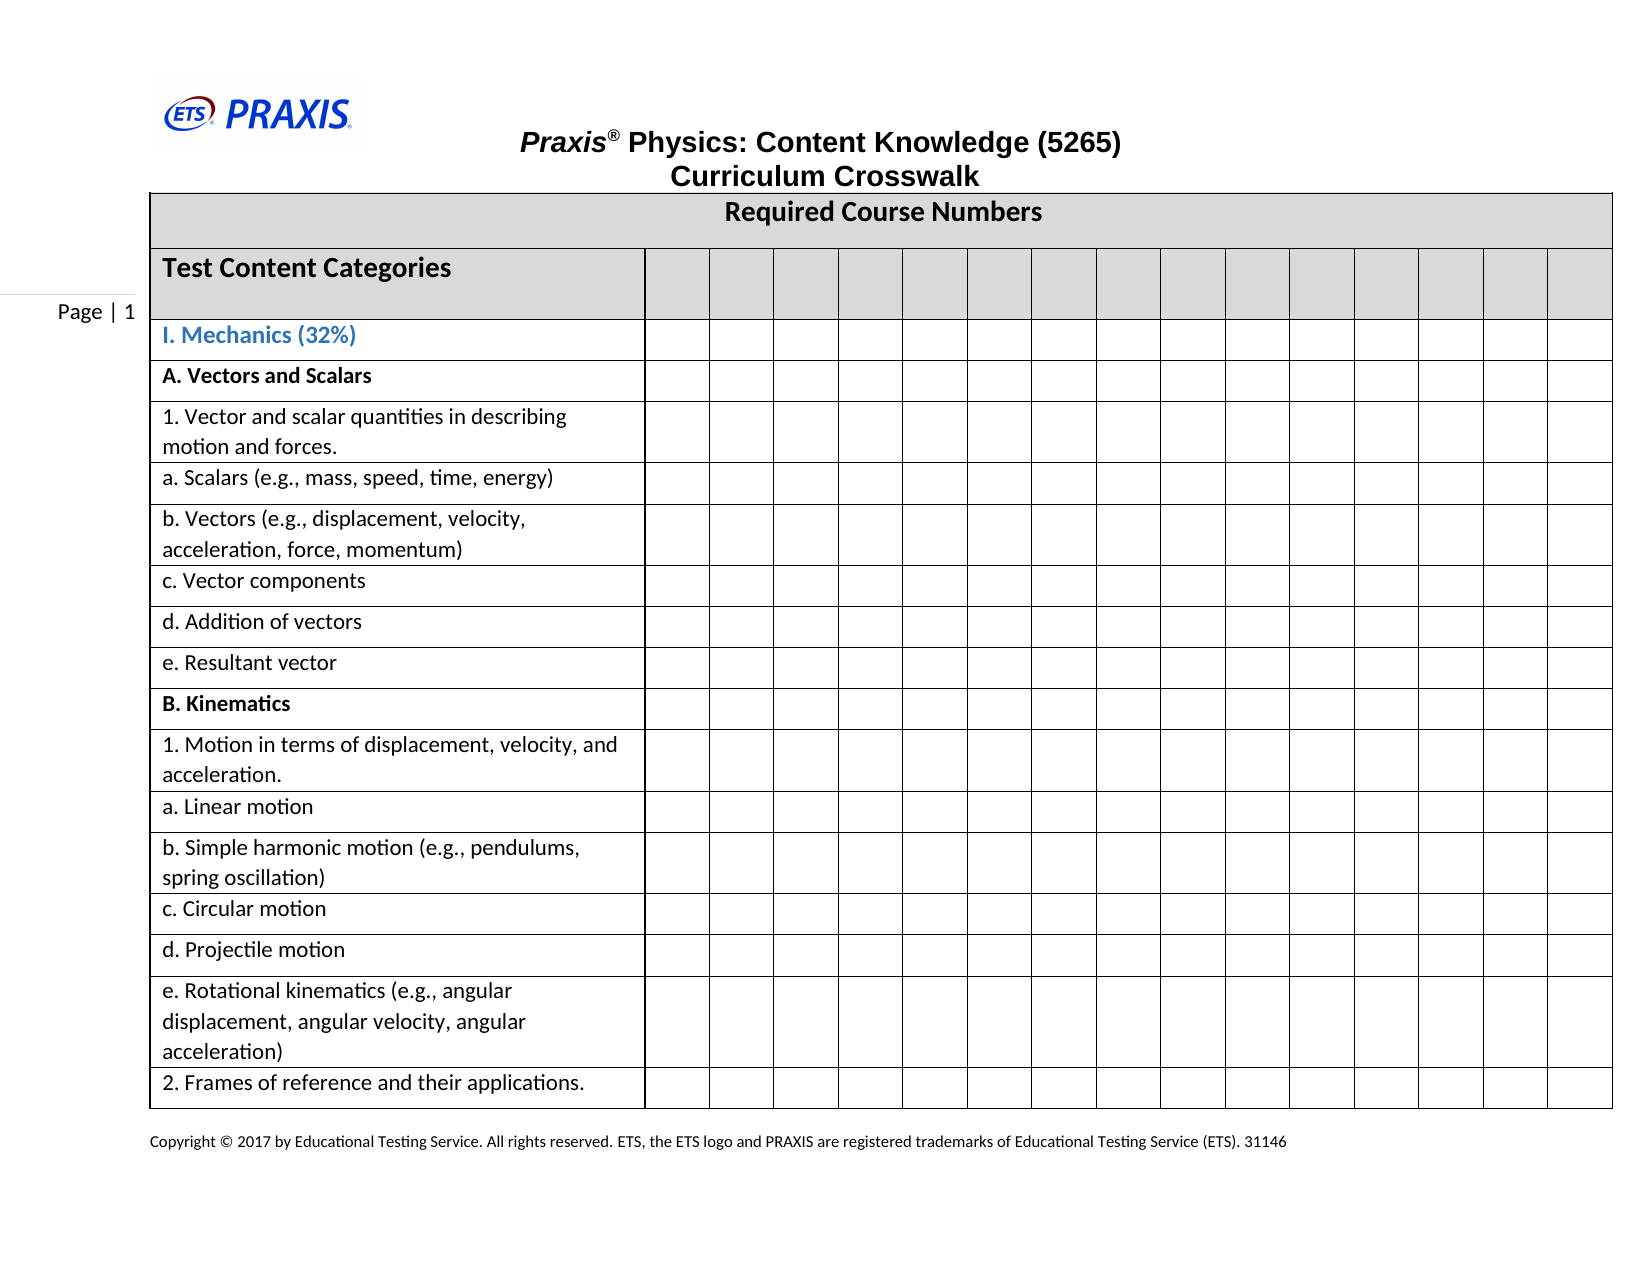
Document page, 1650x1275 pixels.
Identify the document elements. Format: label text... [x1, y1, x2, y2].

table_cell [1290, 463, 1354, 503]
table_cell [1355, 320, 1418, 360]
table_cell [1419, 607, 1483, 647]
table_cell [1484, 249, 1547, 319]
table_cell [646, 977, 709, 1067]
table_cell [1484, 935, 1547, 976]
table_cell [1097, 894, 1160, 934]
table_cell [710, 894, 773, 934]
table_cell [903, 607, 967, 647]
table_cell [903, 566, 967, 606]
table_cell [903, 935, 967, 976]
table_cell [839, 689, 902, 729]
table_cell [968, 505, 1031, 565]
table_cell [710, 648, 773, 688]
table_cell [903, 833, 967, 893]
table_cell [1032, 1068, 1096, 1108]
table_cell [1419, 463, 1483, 503]
table_cell [1161, 505, 1225, 565]
table_cell [968, 249, 1031, 319]
table_cell [1161, 833, 1225, 893]
table_cell [1290, 648, 1354, 688]
table_cell [646, 935, 709, 976]
table_cell [1484, 320, 1547, 360]
table_cell a. Scalars (e.g., mass, speed, time, energy) [151, 463, 644, 503]
table_cell [1161, 249, 1225, 319]
table_cell [968, 935, 1031, 976]
table_cell [1161, 792, 1225, 832]
table_cell [1484, 505, 1547, 565]
table_cell [1484, 648, 1547, 688]
table_cell [903, 402, 967, 462]
table_cell [1355, 249, 1418, 319]
table_cell [1226, 361, 1289, 401]
table_cell [903, 977, 967, 1067]
table_cell [1419, 977, 1483, 1067]
table_cell [1161, 607, 1225, 647]
table_cell [1032, 361, 1096, 401]
table_cell c. Circular motion [151, 894, 644, 934]
table_cell [1226, 792, 1289, 832]
table_cell [710, 935, 773, 976]
table_cell [1226, 1068, 1289, 1108]
table_cell [1097, 977, 1160, 1067]
table_cell [1097, 730, 1160, 791]
table_cell [774, 833, 838, 893]
table_cell [1161, 977, 1225, 1067]
table_cell [1290, 249, 1354, 319]
table_cell [839, 249, 902, 319]
table_cell [774, 607, 838, 647]
table_cell [1097, 463, 1160, 503]
table_cell [1355, 566, 1418, 606]
table_cell [1355, 648, 1418, 688]
table_cell [1097, 320, 1160, 360]
table_cell [1161, 730, 1225, 791]
table_cell [710, 566, 773, 606]
table_cell [1097, 505, 1160, 565]
table_cell [710, 607, 773, 647]
table_cell [903, 463, 967, 503]
table_cell [839, 566, 902, 606]
table_cell [646, 249, 709, 319]
table_cell [839, 730, 902, 791]
table_cell [710, 361, 773, 401]
table_cell [839, 1068, 902, 1108]
table_cell [1290, 935, 1354, 976]
table_cell [710, 689, 773, 729]
table_cell [1226, 833, 1289, 893]
table_cell [646, 792, 709, 832]
table_cell [774, 730, 838, 791]
table_cell [1290, 402, 1354, 462]
table_cell [774, 894, 838, 934]
table_cell [1032, 505, 1096, 565]
table_cell [1419, 1068, 1483, 1108]
table_cell [1161, 1068, 1225, 1108]
table_cell [1355, 894, 1418, 934]
table_cell [774, 935, 838, 976]
table_cell [646, 648, 709, 688]
table_cell [1290, 566, 1354, 606]
table_cell [774, 402, 838, 462]
table_cell [710, 1068, 773, 1108]
table_cell [839, 833, 902, 893]
table_cell d. Addition of vectors [151, 607, 644, 647]
table_cell [710, 833, 773, 893]
table_cell [968, 566, 1031, 606]
table_cell [1548, 566, 1612, 606]
table_cell [1097, 402, 1160, 462]
table_cell [903, 730, 967, 791]
table_cell [968, 648, 1031, 688]
table_cell [646, 833, 709, 893]
table_cell [1161, 463, 1225, 503]
table_cell [839, 402, 902, 462]
table_cell [968, 1068, 1031, 1108]
table_cell [903, 249, 967, 319]
table_cell [1355, 402, 1418, 462]
table_cell [710, 463, 773, 503]
table_cell [1290, 792, 1354, 832]
table_cell [1484, 361, 1547, 401]
table_cell [903, 505, 967, 565]
table_cell [1484, 607, 1547, 647]
table_cell [1484, 463, 1547, 503]
table_cell [1161, 402, 1225, 462]
table_cell [1419, 894, 1483, 934]
table_cell Test Content Categories [151, 249, 644, 319]
table_cell [968, 689, 1031, 729]
table_cell [1032, 320, 1096, 360]
table_cell [1161, 648, 1225, 688]
table_cell [646, 402, 709, 462]
table_cell [1097, 792, 1160, 832]
table_cell [1419, 249, 1483, 319]
table_cell [1419, 689, 1483, 729]
table_cell [1548, 648, 1612, 688]
table_cell [1419, 505, 1483, 565]
table_cell 1. Motion in terms of displacement, velocity, and acceleration. [151, 730, 644, 791]
table_cell [1548, 607, 1612, 647]
table_cell [1419, 792, 1483, 832]
table_cell c. Vector components [151, 566, 644, 606]
table_cell [1419, 320, 1483, 360]
table_cell [1484, 833, 1547, 893]
table_cell [1032, 894, 1096, 934]
table_cell 1. Vector and scalar quantities in describing motion and forces. [151, 402, 644, 462]
table_cell [1032, 689, 1096, 729]
table_cell [1548, 730, 1612, 791]
table_cell [1226, 566, 1289, 606]
table_cell [646, 361, 709, 401]
table_cell [1484, 566, 1547, 606]
table_cell [1290, 833, 1354, 893]
table_cell [1032, 249, 1096, 319]
table_cell [774, 1068, 838, 1108]
table_cell B. Kinematics [151, 689, 644, 729]
table_cell [1290, 361, 1354, 401]
table_cell [774, 249, 838, 319]
table_cell [1226, 402, 1289, 462]
table_cell [1226, 730, 1289, 791]
table_cell [1032, 730, 1096, 791]
table_cell [1290, 607, 1354, 647]
table_cell [1355, 1068, 1418, 1108]
table_cell [710, 730, 773, 791]
table_cell [646, 1068, 709, 1108]
table_cell [968, 977, 1031, 1067]
table_cell [1226, 977, 1289, 1067]
table_cell [968, 792, 1031, 832]
table_cell [1161, 361, 1225, 401]
table_cell [1032, 566, 1096, 606]
table_cell [1290, 1068, 1354, 1108]
table_cell [1226, 463, 1289, 503]
table_cell [839, 607, 902, 647]
table_cell [1097, 935, 1160, 976]
table_cell [1484, 402, 1547, 462]
table_cell [1419, 361, 1483, 401]
table_cell [1548, 833, 1612, 893]
table_cell [1290, 730, 1354, 791]
table_cell [1226, 648, 1289, 688]
table_cell [968, 730, 1031, 791]
table_cell d. Projectile motion [151, 935, 644, 976]
table_cell [1355, 689, 1418, 729]
table_cell [968, 833, 1031, 893]
table_cell [1355, 977, 1418, 1067]
table_cell [839, 792, 902, 832]
table_cell [1032, 833, 1096, 893]
table_cell [1032, 648, 1096, 688]
table_cell [1226, 249, 1289, 319]
table_cell [1548, 505, 1612, 565]
table_cell [646, 689, 709, 729]
table_cell [1226, 607, 1289, 647]
table_cell [1419, 935, 1483, 976]
table_header Required Course Numbers [151, 194, 1612, 248]
table_cell [646, 566, 709, 606]
table_cell [1484, 894, 1547, 934]
table_cell [646, 894, 709, 934]
table_cell [1032, 977, 1096, 1067]
table_cell [1290, 689, 1354, 729]
table_cell e. Resultant vector [151, 648, 644, 688]
table_cell [1548, 320, 1612, 360]
table_cell [646, 505, 709, 565]
table_cell [710, 977, 773, 1067]
table_cell [710, 505, 773, 565]
table_cell [1097, 833, 1160, 893]
table_cell [1355, 935, 1418, 976]
table_cell [1419, 648, 1483, 688]
table_cell [1032, 607, 1096, 647]
table_cell [903, 894, 967, 934]
table_cell [1419, 566, 1483, 606]
table_cell I. Mechanics (32%) [151, 320, 644, 360]
table_cell e. Rotational kinematics (e.g., angular displacement, angular velocity, angular acceleration) [151, 977, 644, 1067]
table_cell [710, 792, 773, 832]
table_cell [1226, 935, 1289, 976]
table_cell [839, 977, 902, 1067]
table_cell [1226, 689, 1289, 729]
table_cell a. Linear motion [151, 792, 644, 832]
table_cell [1161, 894, 1225, 934]
table_cell [1097, 689, 1160, 729]
table_cell [1032, 792, 1096, 832]
table_cell [710, 320, 773, 360]
table_cell [1161, 935, 1225, 976]
table_cell [839, 648, 902, 688]
table_cell [1548, 463, 1612, 503]
table_cell [1290, 977, 1354, 1067]
table_cell [646, 607, 709, 647]
table_cell [1097, 249, 1160, 319]
table_cell b. Vectors (e.g., displacement, velocity, acceleration, force, momentum) [151, 505, 644, 565]
table_cell [1548, 249, 1612, 319]
table_cell [1161, 689, 1225, 729]
table_cell [1419, 402, 1483, 462]
table_cell [1548, 792, 1612, 832]
table_cell [1355, 505, 1418, 565]
table_cell [839, 361, 902, 401]
table_cell [774, 648, 838, 688]
table_cell [968, 361, 1031, 401]
table_cell [1548, 1068, 1612, 1108]
table_cell [1484, 977, 1547, 1067]
table_cell [646, 463, 709, 503]
table_cell [710, 249, 773, 319]
table_cell [968, 463, 1031, 503]
table_cell [1226, 505, 1289, 565]
table_cell [968, 894, 1031, 934]
table_cell [1548, 935, 1612, 976]
table_cell [774, 792, 838, 832]
table_cell [968, 320, 1031, 360]
table_cell [1097, 607, 1160, 647]
table_cell [1226, 894, 1289, 934]
table_cell [1484, 730, 1547, 791]
table_cell [1355, 792, 1418, 832]
table_cell [774, 977, 838, 1067]
table_cell [1419, 730, 1483, 791]
table_cell [1290, 894, 1354, 934]
table_cell [903, 792, 967, 832]
table_cell [839, 320, 902, 360]
table_cell [839, 894, 902, 934]
table_cell [1097, 361, 1160, 401]
table_cell [1032, 463, 1096, 503]
table_cell [1355, 833, 1418, 893]
table_cell [968, 402, 1031, 462]
table_cell [774, 320, 838, 360]
table_cell [1548, 402, 1612, 462]
table_cell A. Vectors and Scalars [151, 361, 644, 401]
table_cell [903, 1068, 967, 1108]
table_cell [1290, 505, 1354, 565]
table_cell b. Simple harmonic motion (e.g., pendulums, spring oscillation) [151, 833, 644, 893]
table_cell [968, 607, 1031, 647]
table_cell [903, 648, 967, 688]
table_cell [1548, 894, 1612, 934]
table_cell [1097, 648, 1160, 688]
table_cell [1290, 320, 1354, 360]
table_cell [774, 463, 838, 503]
table_cell [774, 505, 838, 565]
table_cell [1032, 402, 1096, 462]
table_cell [1161, 566, 1225, 606]
table_cell [1548, 977, 1612, 1067]
table_cell [1548, 689, 1612, 729]
table_cell [1355, 730, 1418, 791]
table_cell [774, 566, 838, 606]
table_cell 2. Frames of reference and their applications. [151, 1068, 644, 1108]
table_cell [1355, 463, 1418, 503]
table_cell [1355, 361, 1418, 401]
table_cell [903, 320, 967, 360]
table_cell [710, 402, 773, 462]
table_cell [646, 730, 709, 791]
table_cell [1355, 607, 1418, 647]
table_cell [774, 361, 838, 401]
table_cell [839, 463, 902, 503]
table_cell [1484, 1068, 1547, 1108]
table_cell [1419, 833, 1483, 893]
table_cell [903, 689, 967, 729]
table_cell [774, 689, 838, 729]
table_cell [839, 935, 902, 976]
table_cell [1484, 689, 1547, 729]
table_cell [1032, 935, 1096, 976]
table_cell [839, 505, 902, 565]
table_cell [646, 320, 709, 360]
table_cell [1097, 1068, 1160, 1108]
table_cell [1226, 320, 1289, 360]
table_cell [1097, 566, 1160, 606]
table_cell [1484, 792, 1547, 832]
table_cell [1548, 361, 1612, 401]
table_cell [903, 361, 967, 401]
picture [150, 75, 364, 153]
table_cell [1161, 320, 1225, 360]
